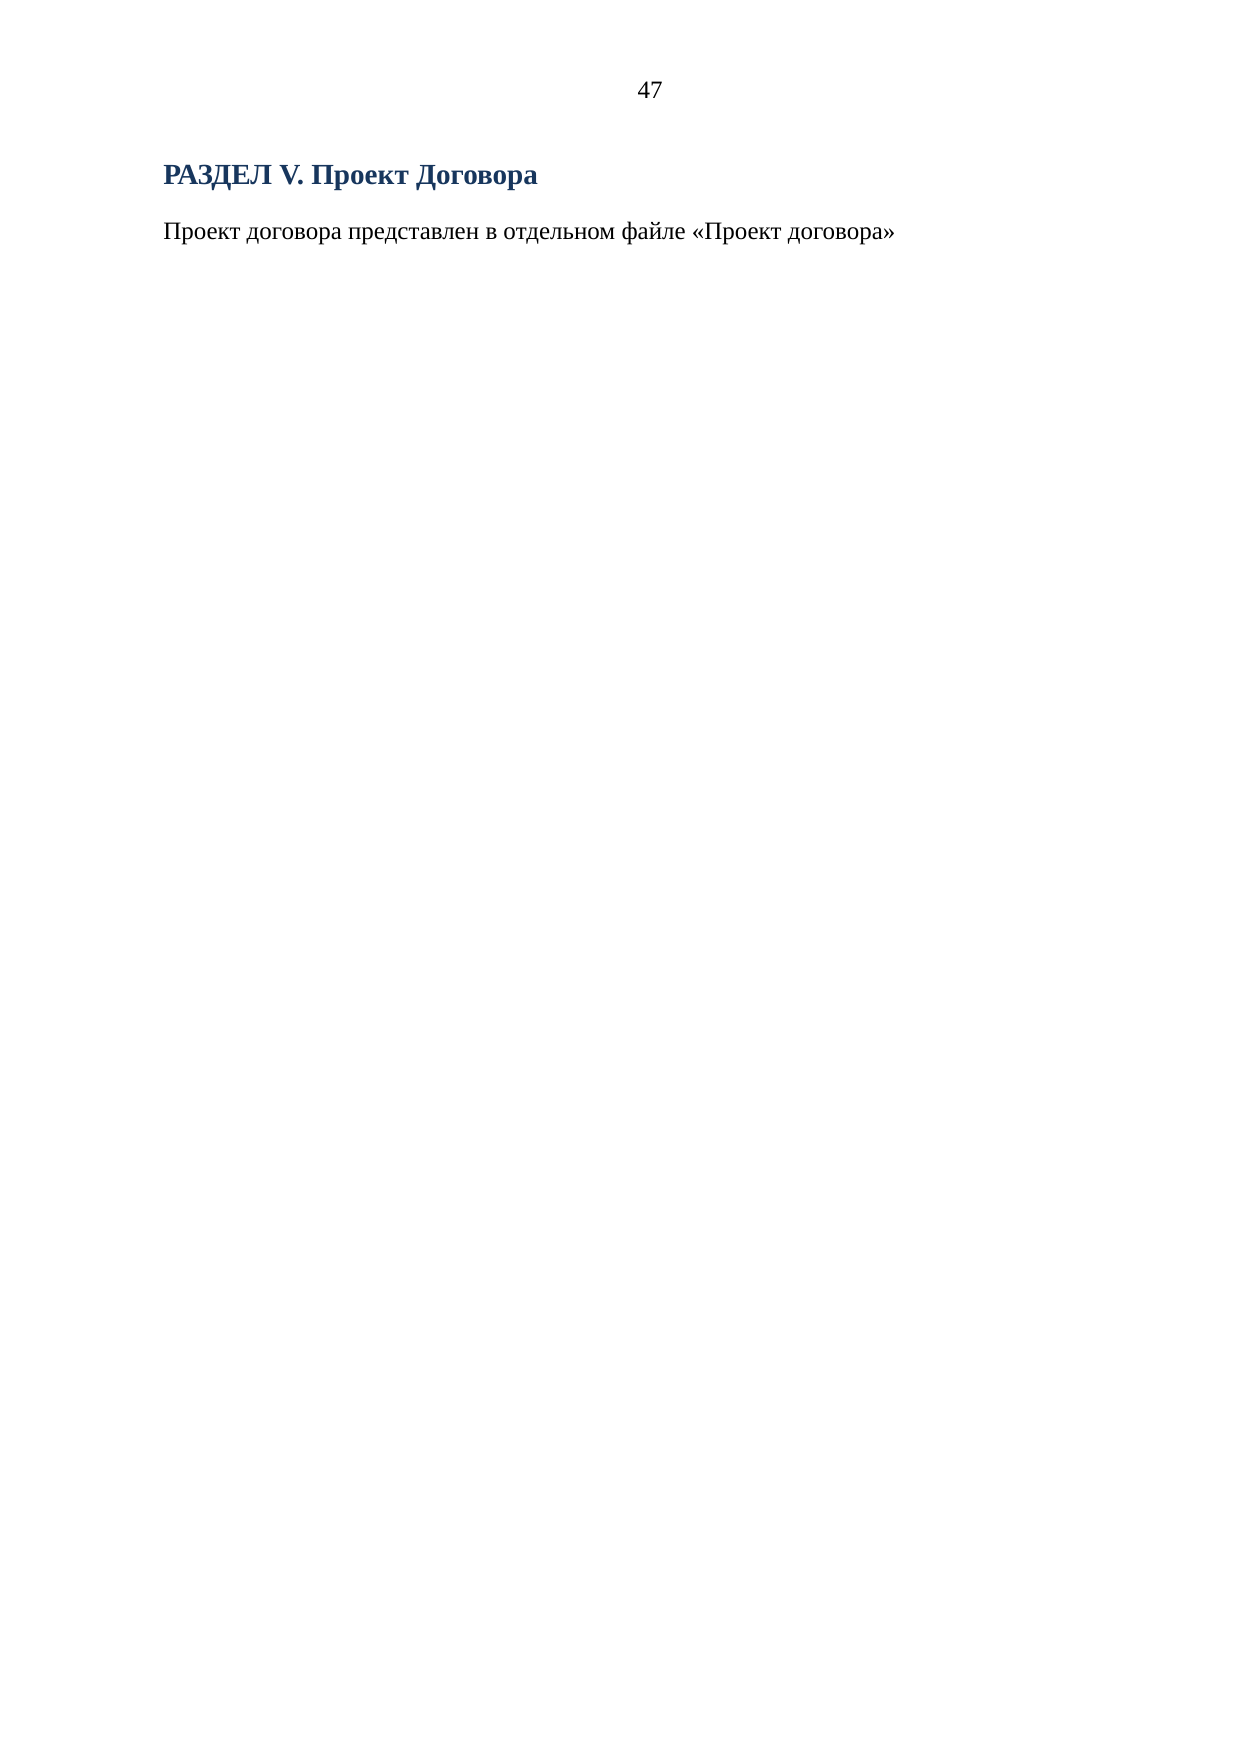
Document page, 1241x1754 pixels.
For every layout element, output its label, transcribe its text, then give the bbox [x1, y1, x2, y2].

text Проект договора представлен в отдельном файле «Проект договора» [163, 216, 1181, 245]
subtitle РАЗДЕЛ V. Проект Договора [163, 157, 1181, 191]
